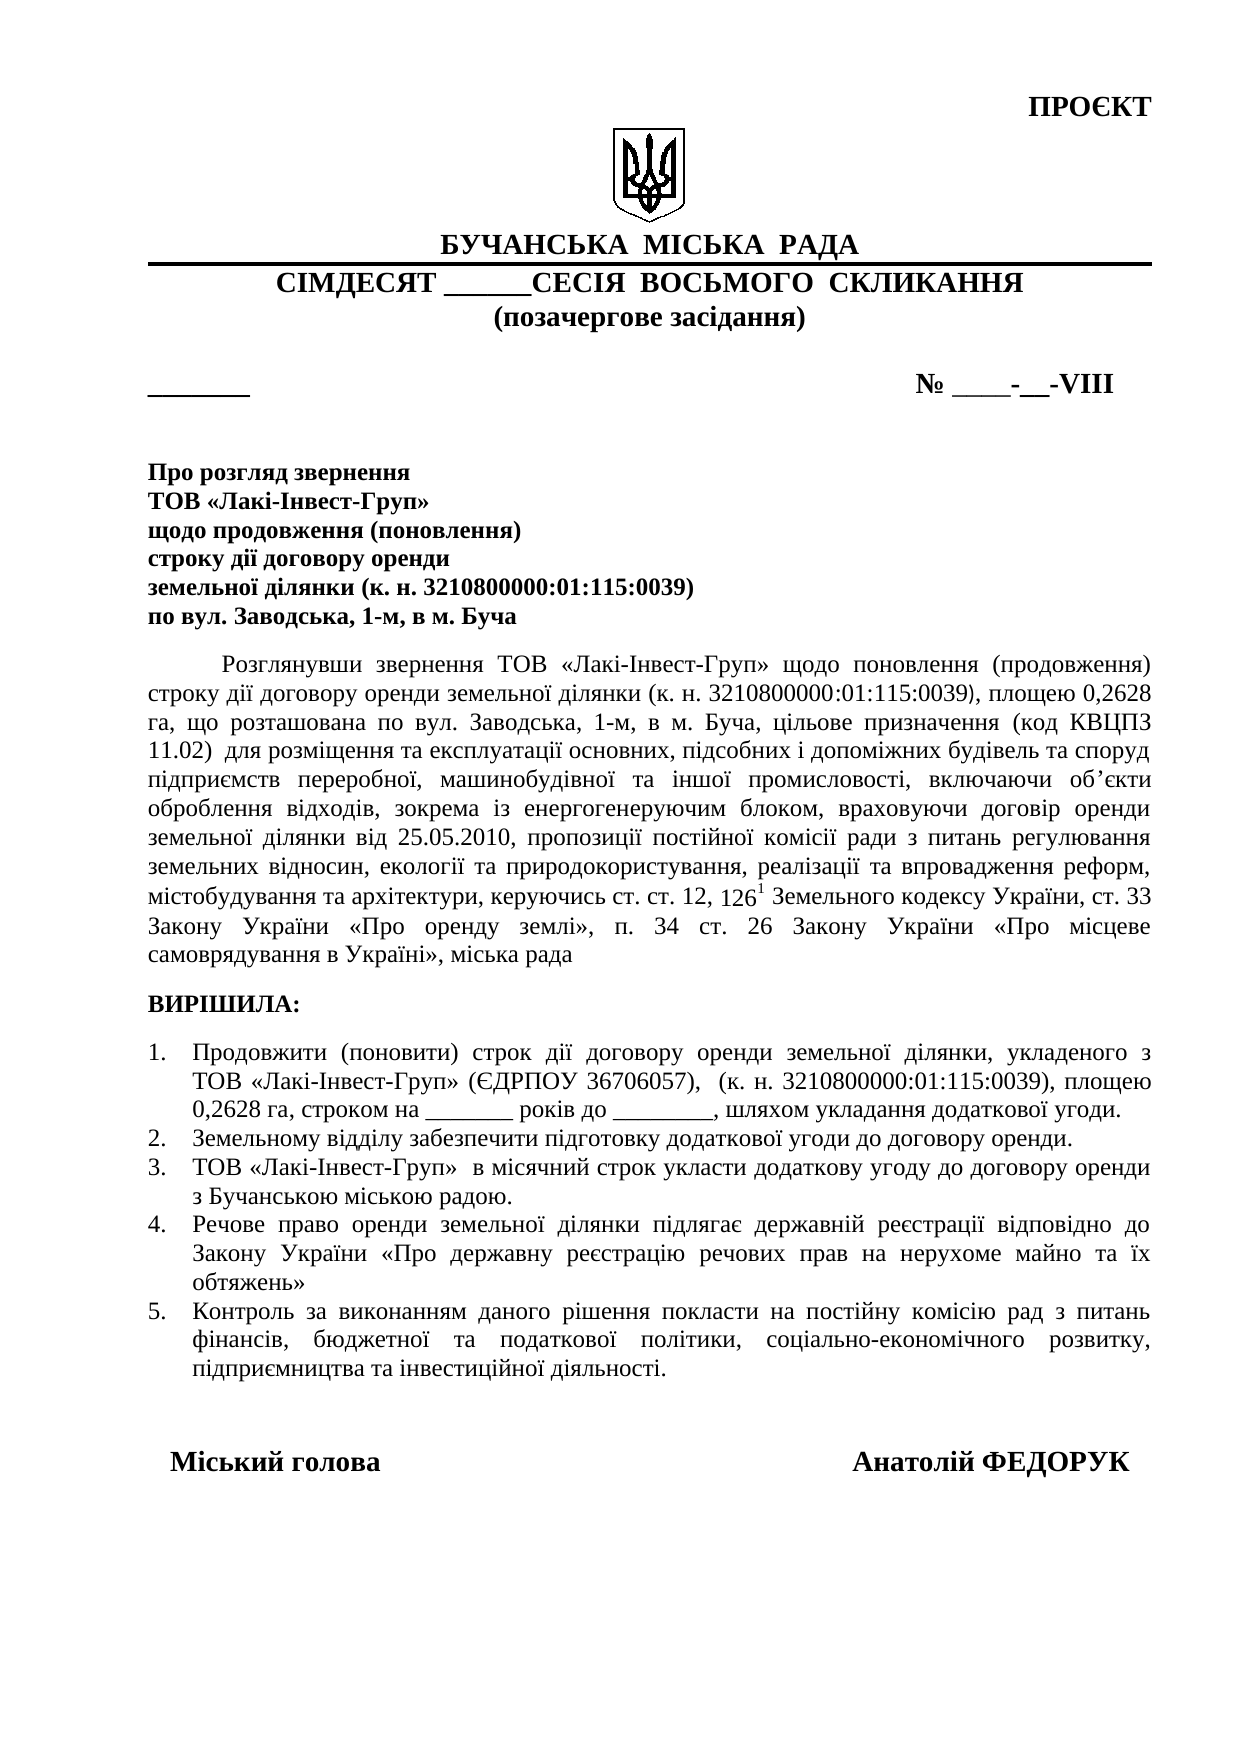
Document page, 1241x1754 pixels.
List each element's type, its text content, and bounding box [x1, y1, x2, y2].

text СІМДЕСЯТ ______СЕСІЯ ВОСЬМОГО СКЛИКАННЯ [148, 266, 1152, 299]
text Про розгляд звернення [148, 457, 1152, 486]
text щодо продовження (поновлення) [148, 515, 1152, 543]
list Продовжити (поновити) строк дії договору оренди земельної ділянки, укладеного з ТОВ «Лакі-Інвест-Груп» (ЄДРПОУ 36706057), (к. н. 3210800000:01:115:0039), площею 0,2628 га, строком на _______ років до ________, шляхом укладання додаткової угоди. [148, 1037, 1152, 1123]
text Міський голова Анатолій ФЕДОРУК [148, 1444, 1152, 1478]
text ПРОЄКТ [148, 89, 1152, 122]
text (позачергове засідання) [148, 299, 1152, 333]
text БУЧАНСЬКА МІСЬКА РАДА [148, 227, 1152, 262]
text строку дії договору оренди [148, 543, 1152, 572]
list Земельному відділу забезпечити підготовку додаткової угоди до договору оренди. [148, 1123, 1152, 1152]
text _______ № ____-__-VІІІ [148, 366, 1152, 400]
text по вул. Заводська, 1-м, в м. Буча [148, 601, 1152, 630]
text Розглянувши звернення ТОВ «Лакі-Інвест-Груп» щодо поновлення (продовження) строку дії договору оренди земельної ділянки (к. н. 3210800000:01:115:0039), площею 0,2628 га, що розташована по вул. Заводська, 1-м, в м. Буча, цільове призначення (код КВЦПЗ 11.02) для розміщення та експлуатації основних, підсобних і допоміжних будівель та споруд підприємств переробної, машинобудівної та іншої промисловості, включаючи об’єкти оброблення відходів, зокрема із енергогенеруючим блоком, враховуючи договір оренди земельної ділянки від 25.05.2010, пропозиції постійної комісії ради з питань регулювання земельних відносин, екології та природокористування, реалізації та впровадження реформ, містобудування та архітектури, керуючись ст. ст. 12, Земельного кодексу України, ст. 33 Закону України «Про оренду землі», п. 34 ст. 26 Закону України «Про місцеве самоврядування в Україні», міська рада [148, 649, 1152, 968]
text ТОВ «Лакі-Інвест-Груп» [148, 486, 1152, 515]
list Контроль за виконанням даного рішення покласти на постійну комісію рад з питань фінансів, бюджетної та податкової політики, соціально-економічного розвитку, підприємництва та інвестиційної діяльності. [148, 1296, 1152, 1382]
text земельної ділянки (к. н. 3210800000:01:115:0039) [148, 572, 1152, 601]
list Речове право оренди земельної ділянки підлягає державній реєстрації відповідно до Закону України «Про державну реєстрацію речових прав на нерухоме майно та їх обтяжень» [148, 1209, 1152, 1296]
text ВИРІШИЛА: [148, 989, 1152, 1018]
list ТОВ «Лакі-Інвест-Груп» в місячний строк укласти додаткову угоду до договору оренди з Бучанською міською радою. [148, 1152, 1152, 1209]
